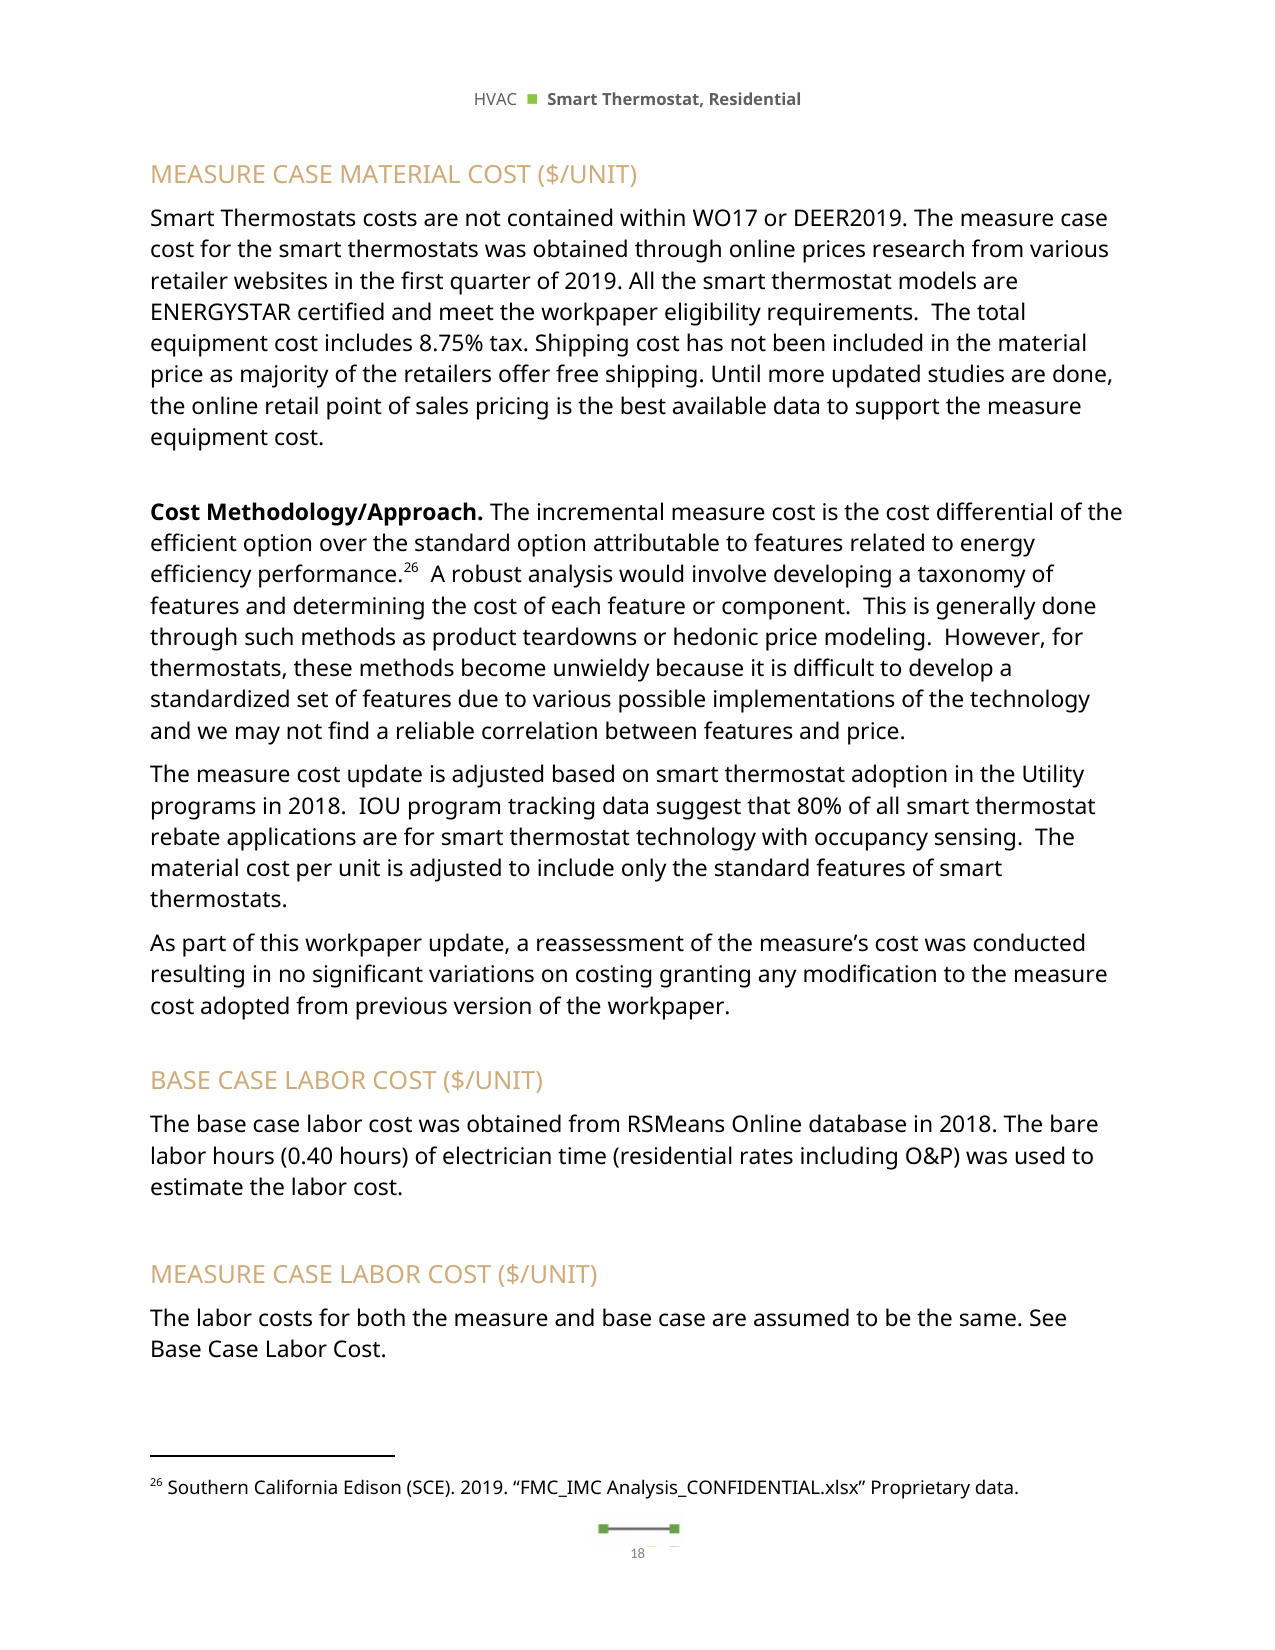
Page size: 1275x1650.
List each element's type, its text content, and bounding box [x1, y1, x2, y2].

text The measure cost update is adjusted based on smart thermostat adoption in the Utility programs in 2018. IOU program tracking data suggest that 80% of all smart thermostat rebate applications are for smart thermostat technology with occupancy sensing. The material cost per unit is adjusted to include only the standard features of smart thermostats. [150, 758, 1125, 914]
text Smart Thermostats costs are not contained within WO17 or DEER2019. The measure case cost for the smart thermostats was obtained through online prices research from various retailer websites in the first quarter of 2019. All the smart thermostat models are ENERGYSTAR certified and meet the workpaper eligibility requirements. The total equipment cost includes 8.75% tax. Shipping cost has not been included in the material price as majority of the retailers offer free shipping. Until more updated studies are done, the online retail point of sales pricing is the best available data to support the measure equipment cost. [150, 202, 1125, 452]
picture [589, 1512, 684, 1547]
text Cost Methodology/Approach. The incremental measure cost is the cost differential of the efficient option over the standard option attributable to features related to energy efficiency performance. A robust analysis would involve developing a taxonomy of features and determining the cost of each feature or component. This is generally done through such methods as product teardowns or hedonic price modeling. However, for thermostats, these methods become unwieldy because it is difficult to develop a standardized set of features due to various possible implementations of the technology and we may not find a reliable correlation between features and price. [150, 496, 1125, 746]
text The labor costs for both the measure and base case are assumed to be the same. See Base Case Labor Cost. [150, 1302, 1125, 1364]
text The base case labor cost was obtained from RSMeans Online database in 2018. The bare labor hours (0.40 hours) of electrician time (residential rates including O&P) was used to estimate the labor cost. [150, 1108, 1125, 1202]
text As part of this workpaper update, a reassessment of the measure’s cost was conducted resulting in no significant variations on costing granting any modification to the measure cost adopted from previous version of the workpaper. [150, 927, 1125, 1021]
subtitle Base Case Labor Cost ($/unit) [150, 1064, 1125, 1096]
subtitle Measure Case Material Cost ($/unit) [150, 158, 1125, 189]
subtitle Measure Case Labor Cost ($/unit) [150, 1258, 1125, 1289]
